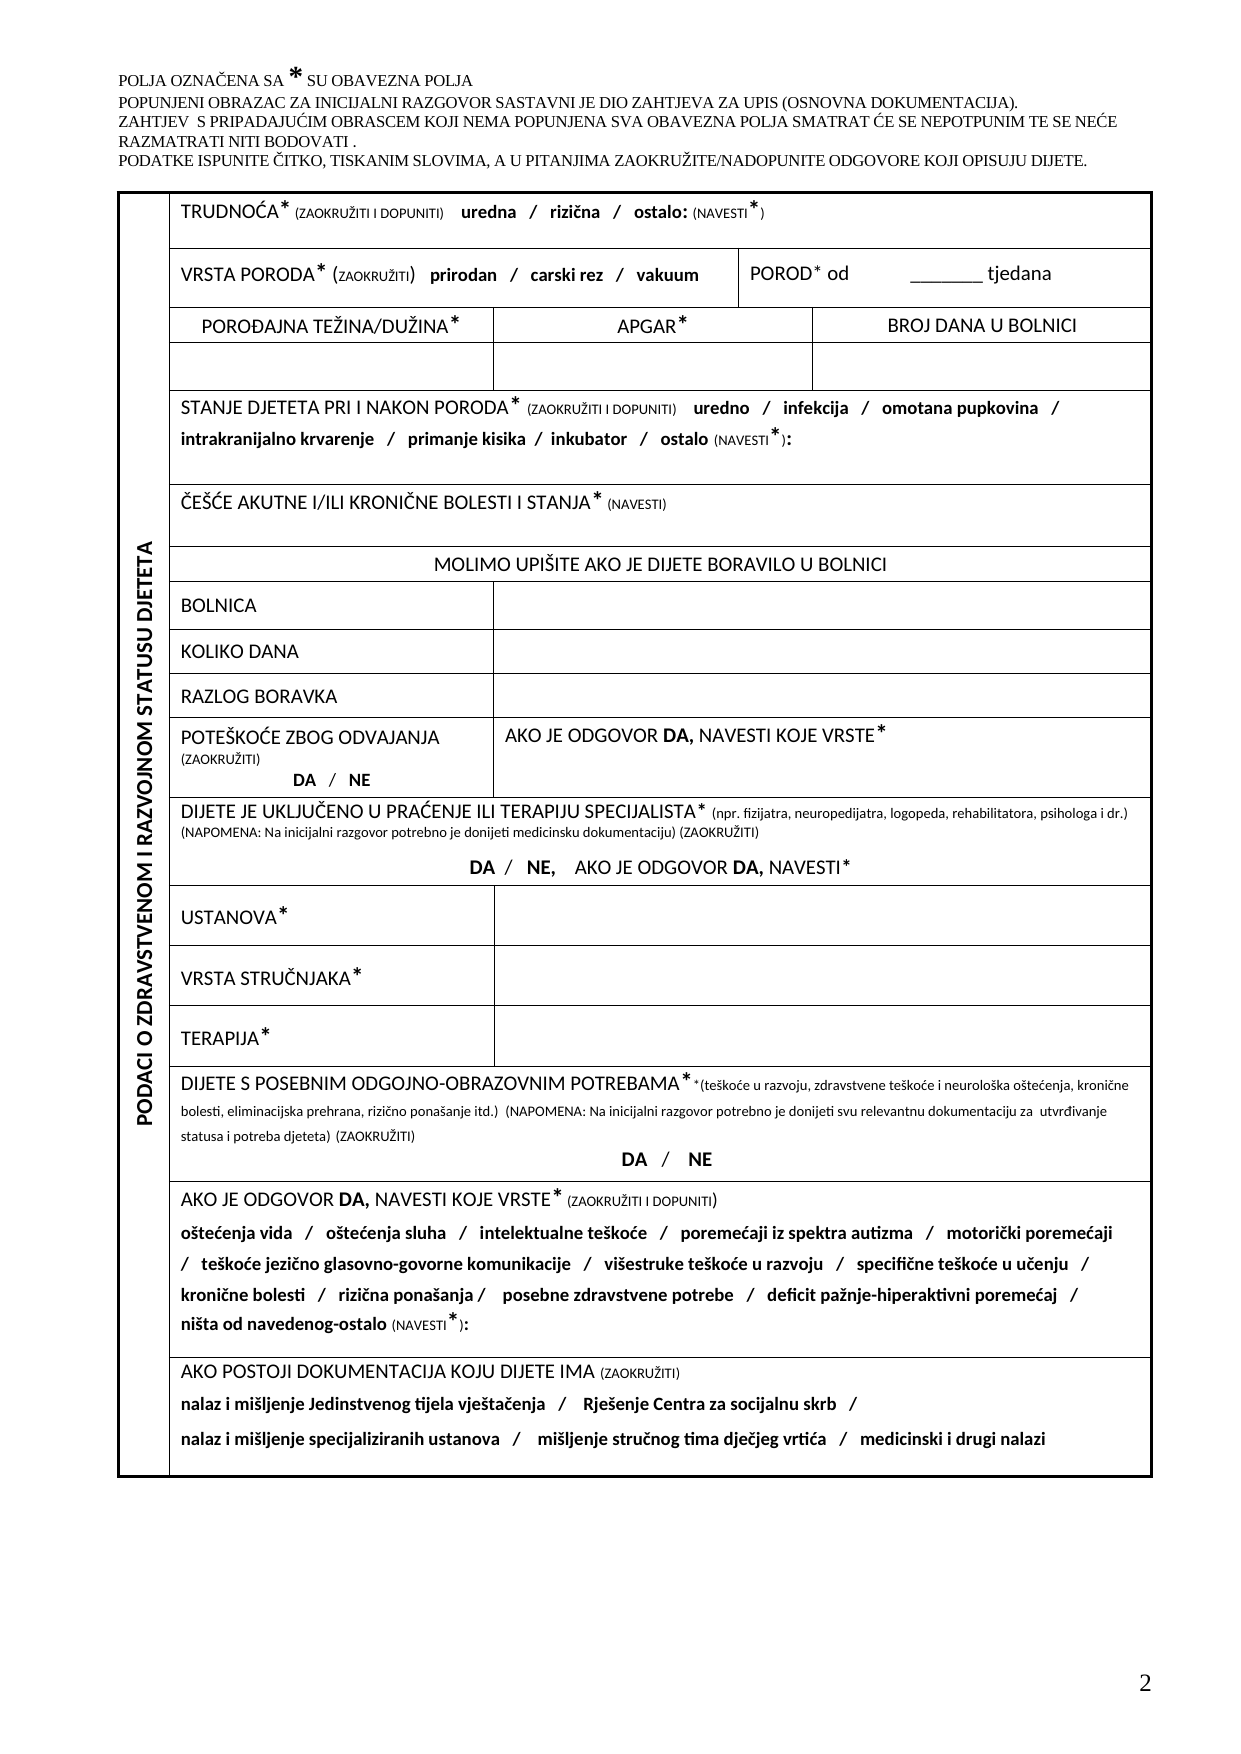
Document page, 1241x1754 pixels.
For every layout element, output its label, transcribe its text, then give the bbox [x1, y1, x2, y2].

table_cell [495, 946, 1150, 1005]
table_cell POROĐAJNA TEŽINA/DUŽINA* [170, 308, 493, 342]
table_cell BROJ DANA U BOLNICI [813, 308, 1150, 342]
table_cell AKO JE ODGOVOR DA, NAVESTI KOJE VRSTE* (ZAOKRUŽITI I DOPUNITI) oštećenja vida / oštećenja sluha / intelektualne teškoće / poremećaji iz spektra autizma / motorički poremećaji / teškoće jezično glasovno-govorne komunikacije / višestruke teškoće u razvoju / specifične teškoće u učenju / kronične bolesti / rizična ponašanja / posebne zdravstvene potrebe / deficit pažnje-hiperaktivni poremećaj / ništa od navedenog-ostalo (NAVESTI*): [170, 1182, 1150, 1357]
table_cell [494, 674, 1150, 717]
table_cell BOLNICA [170, 582, 493, 628]
table_cell VRSTA STRUČNJAKA* [170, 946, 494, 1005]
table_cell [494, 582, 1150, 628]
table_cell RAZLOG BORAVKA [170, 674, 493, 717]
table_cell ČEŠĆE AKUTNE I/ILI KRONIČNE BOLESTI I STANJA* (NAVESTI) [170, 485, 1150, 546]
table_cell USTANOVA* [170, 886, 494, 945]
table_cell APGAR* [494, 308, 812, 342]
table_cell MOLIMO UPIŠITE AKO JE DIJETE BORAVILO U BOLNICI [170, 547, 1150, 581]
table_cell DIJETE JE UKLJUČENO U PRAĆENJE ILI TERAPIJU SPECIJALISTA* (npr. fizijatra, neuropedijatra, logopeda, rehabilitatora, psihologa i dr.) (NAPOMENA: Na inicijalni razgovor potrebno je donijeti medicinsku dokumentaciju) (ZAOKRUŽITI) DA / NE, AKO JE ODGOVOR DA, NAVESTI* [170, 798, 1150, 885]
table_cell POROD* od _______ tjedana [739, 249, 1150, 307]
table_cell [170, 343, 493, 389]
table_cell [494, 343, 812, 389]
table_cell POTEŠKOĆE ZBOG ODVAJANJA (ZAOKRUŽITI) DA / NE [170, 718, 493, 797]
table_header TRUDNOĆA* (ZAOKRUŽITI I DOPUNITI) uredna / rizična / ostalo: (NAVESTI*) [170, 194, 1150, 248]
table_cell [494, 630, 1150, 673]
table_cell KOLIKO DANA [170, 630, 493, 673]
table_cell TERAPIJA* [170, 1006, 494, 1066]
table_cell DIJETE S POSEBNIM ODGOJNO-OBRAZOVNIM POTREBAMA**(teškoće u razvoju, zdravstvene teškoće i neurološka oštećenja, kronične bolesti, eliminacijska prehrana, rizično ponašanje itd.) (NAPOMENA: Na inicijalni razgovor potrebno je donijeti svu relevantnu dokumentaciju za utvrđivanje statusa i potreba djeteta) (ZAOKRUŽITI) DA / NE [170, 1067, 1150, 1181]
table_cell [495, 1006, 1150, 1066]
table_cell [813, 343, 1150, 389]
table_header PODACI O ZDRAVSTVENOM I RAZVOJNOM STATUSU DJETETA [120, 194, 169, 1474]
table_cell AKO POSTOJI DOKUMENTACIJA KOJU DIJETE IMA (ZAOKRUŽITI) nalaz i mišljenje Jedinstvenog tijela vještačenja / Rješenje Centra za socijalnu skrb / nalaz i mišljenje specijaliziranih ustanova / mišljenje stručnog tima dječjeg vrtića / medicinski i drugi nalazi [170, 1358, 1150, 1474]
table_cell VRSTA PORODA* (ZAOKRUŽITI) prirodan / carski rez / vakuum [170, 249, 738, 307]
table_cell [495, 886, 1150, 945]
table_cell AKO JE ODGOVOR DA, NAVESTI KOJE VRSTE* [494, 718, 1150, 797]
table_cell STANJE DJETETA PRI I NAKON PORODA* (ZAOKRUŽITI I DOPUNITI) uredno / infekcija / omotana pupkovina / intrakranijalno krvarenje / primanje kisika / inkubator / ostalo (NAVESTI*): [170, 391, 1150, 484]
